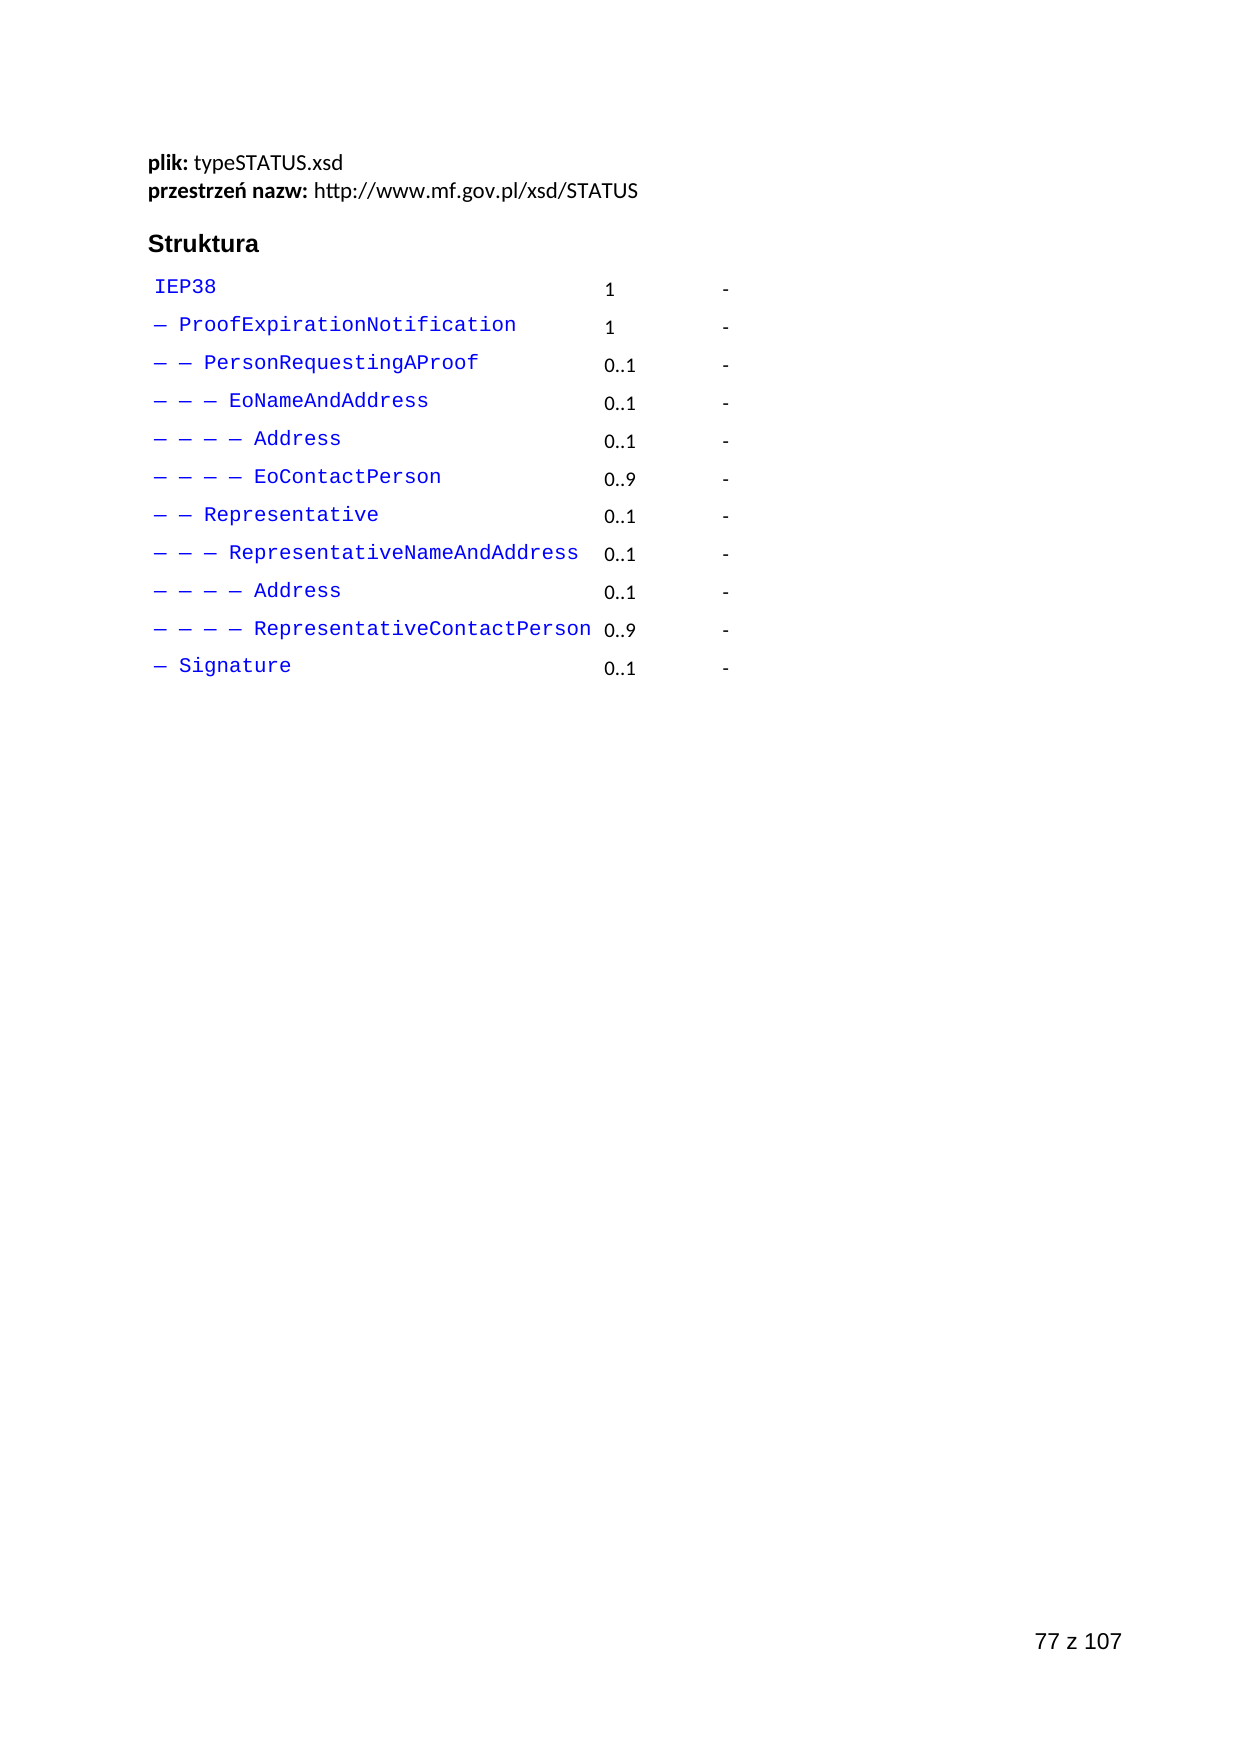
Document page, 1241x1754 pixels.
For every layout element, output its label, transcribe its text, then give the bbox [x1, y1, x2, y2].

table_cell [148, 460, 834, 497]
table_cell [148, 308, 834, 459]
text plik: typeSTATUS.xsd przestrzeń nazw: http://www.mf.gov.pl/xsd/STATUS [148, 148, 1122, 204]
text Struktura [148, 229, 1122, 257]
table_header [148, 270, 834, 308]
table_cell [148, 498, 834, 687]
